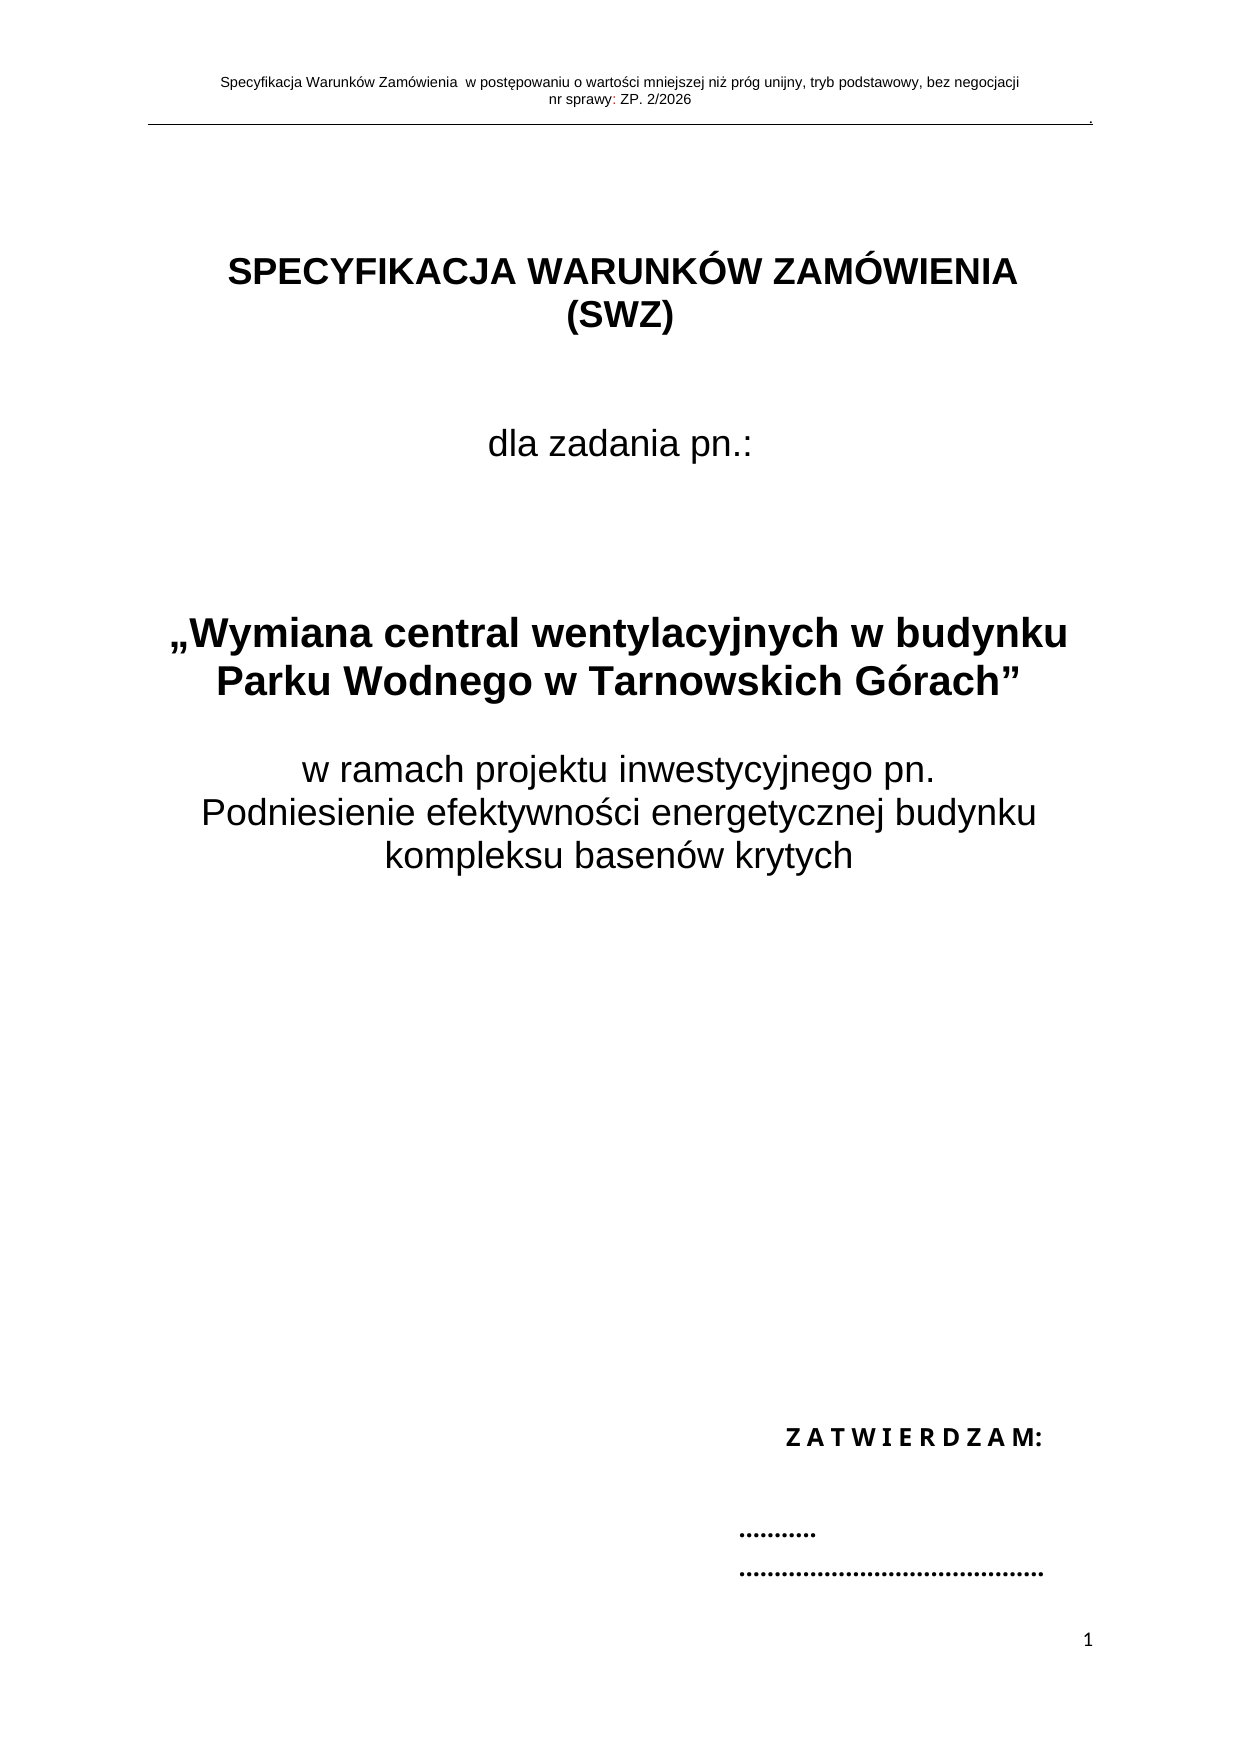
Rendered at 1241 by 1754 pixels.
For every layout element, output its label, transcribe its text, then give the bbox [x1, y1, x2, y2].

text SPECYFIKACJA WARUNKÓW ZAMÓWIENIA [148, 249, 1093, 292]
text ………..……………………………………. [738, 1510, 1093, 1583]
text dla zadania pn.: [148, 422, 1093, 465]
text (SWZ) [148, 292, 1093, 335]
text „Wymiana central wentylacyjnych w budynku Parku Wodnego w Tarnowskich Górach” [148, 608, 1090, 704]
text Z A T W I E R D Z A M: [738, 1420, 1090, 1454]
text w ramach projektu inwestycyjnego pn. [148, 747, 1090, 791]
text Podniesienie efektywności energetycznej budynku kompleksu basenów krytych [148, 791, 1090, 877]
